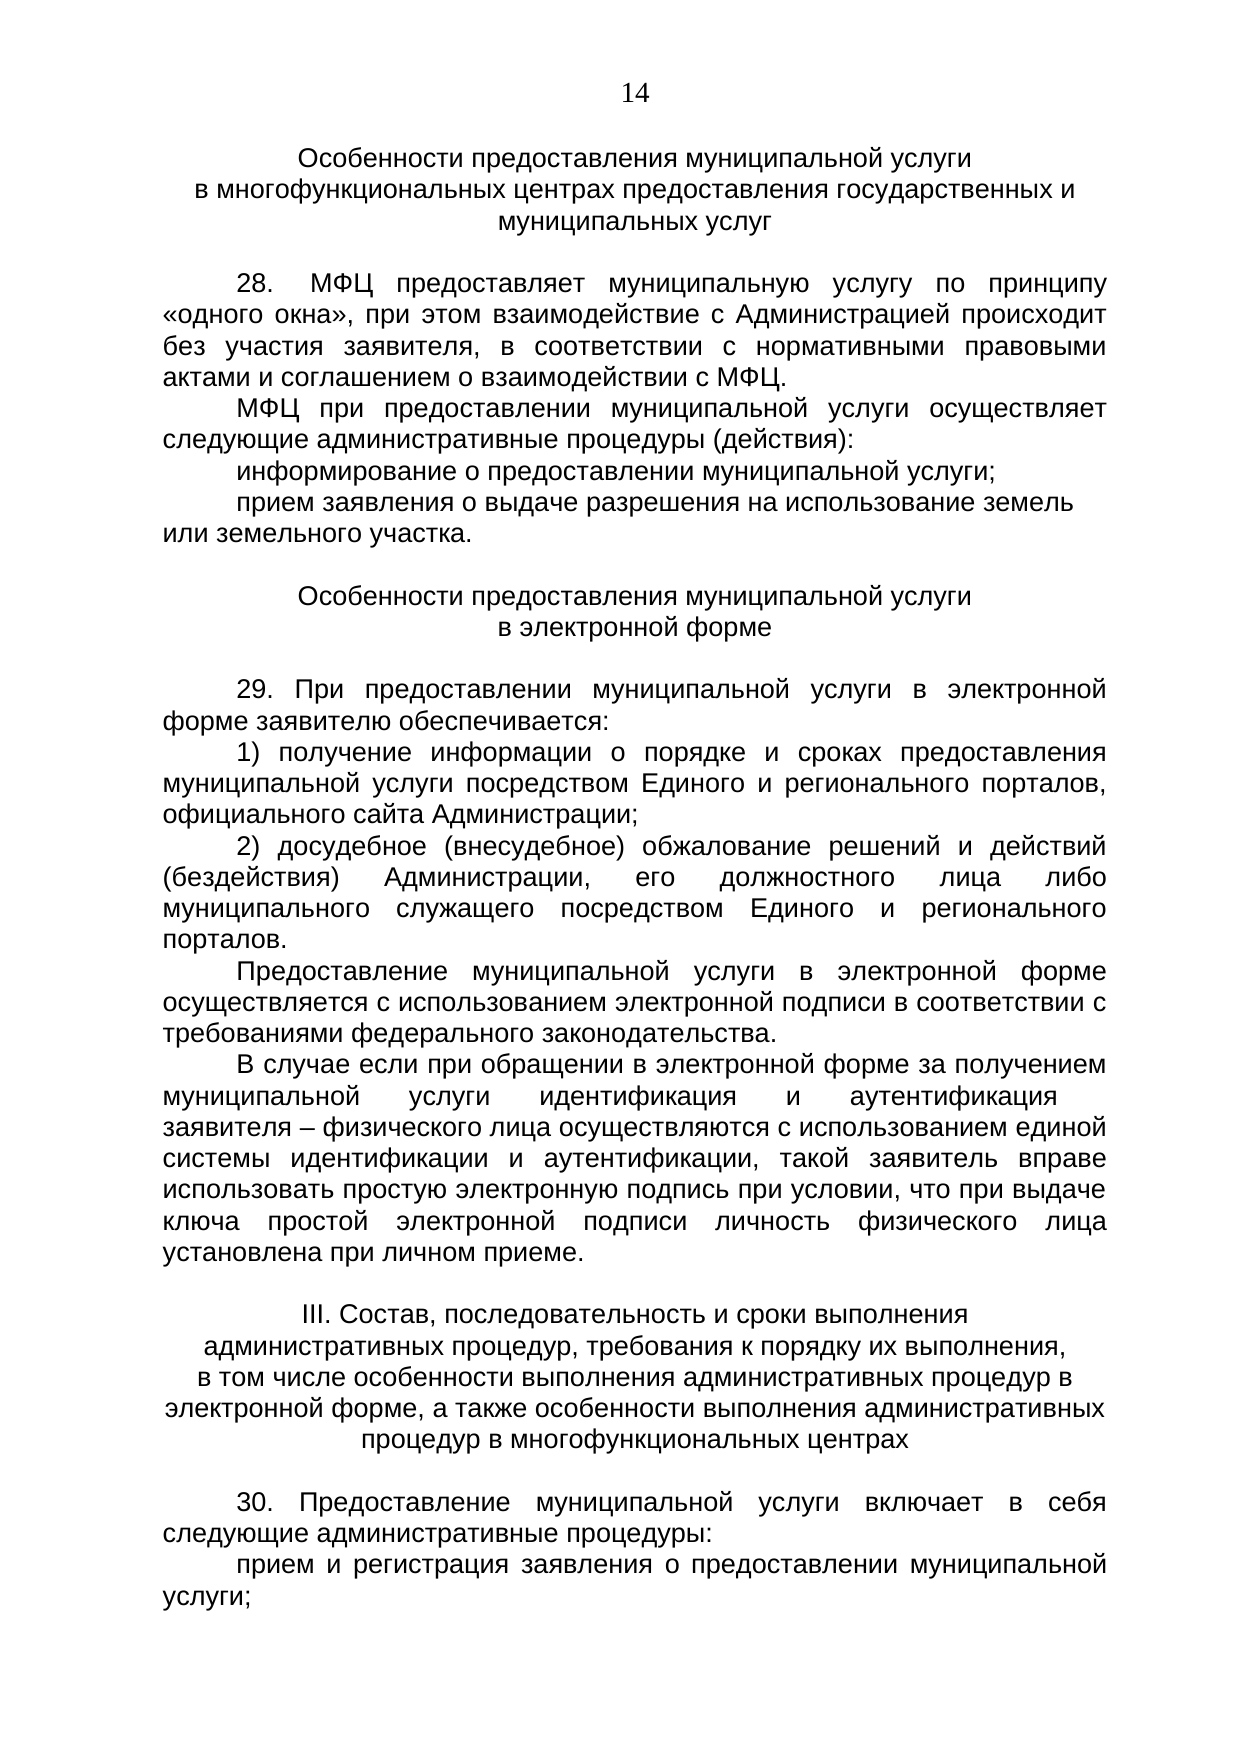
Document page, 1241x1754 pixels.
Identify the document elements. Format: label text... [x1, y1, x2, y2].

text в электронной форме [162, 611, 1107, 642]
list МФЦ предоставляет муниципальную услугу по принципу «одного окна», при этом взаимодействие с Администрацией происходит без участия заявителя, в соответствии с нормативными правовыми актами и соглашением о взаимодействии с МФЦ. [162, 267, 1107, 392]
text 1) получение информации о порядке и сроках предоставления муниципальной услуги посредством Единого и регионального порталов, официального сайта Администрации; [162, 736, 1107, 829]
text прием и регистрация заявления о предоставлении муниципальной услуги; [162, 1548, 1107, 1611]
text Предоставление муниципальной услуги в электронной форме осуществляется с использованием электронной подписи в соответствии с требованиями федерального законодательства. [162, 954, 1107, 1048]
text 29. При предоставлении муниципальной услуги в электронной форме заявителю обеспечивается: [162, 673, 1107, 736]
text Особенности предоставления муниципальной услуги в многофункциональных центрах предоставления государственных и муниципальных услуг [162, 142, 1107, 236]
text информирование о предоставлении муниципальной услуги; [162, 454, 1107, 486]
text МФЦ при предоставлении муниципальной услуги осуществляет следующие административные процедуры (действия): [162, 392, 1107, 454]
text Особенности предоставления муниципальной услуги [162, 579, 1107, 611]
text прием заявления о выдаче разрешения на использование земель или земельного участка. [162, 486, 1107, 548]
text в том числе особенности выполнения административных процедур в электронной форме, а также особенности выполнения административных процедур в многофункциональных центрах [162, 1361, 1107, 1454]
text административных процедур, требования к порядку их выполнения, [162, 1329, 1107, 1361]
text В случае если при обращении в электронной форме за получением муниципальной услуги идентификация и аутентификация заявителя – физического лица осуществляются с использованием единой системы идентификации и аутентификации, такой заявитель вправе использовать простую электронную подпись при условии, что при выдаче ключа простой электронной подписи личность физического лица установлена при личном приеме. [162, 1048, 1107, 1267]
text III. Состав, последовательность и сроки выполнения [162, 1298, 1107, 1329]
text 2) досудебное (внесудебное) обжалование решений и действий (бездействия) Администрации, его должностного лица либо муниципального служащего посредством Единого и регионального порталов. [162, 829, 1107, 954]
text 30. Предоставление муниципальной услуги включает в себя следующие административные процедуры: [162, 1486, 1107, 1548]
